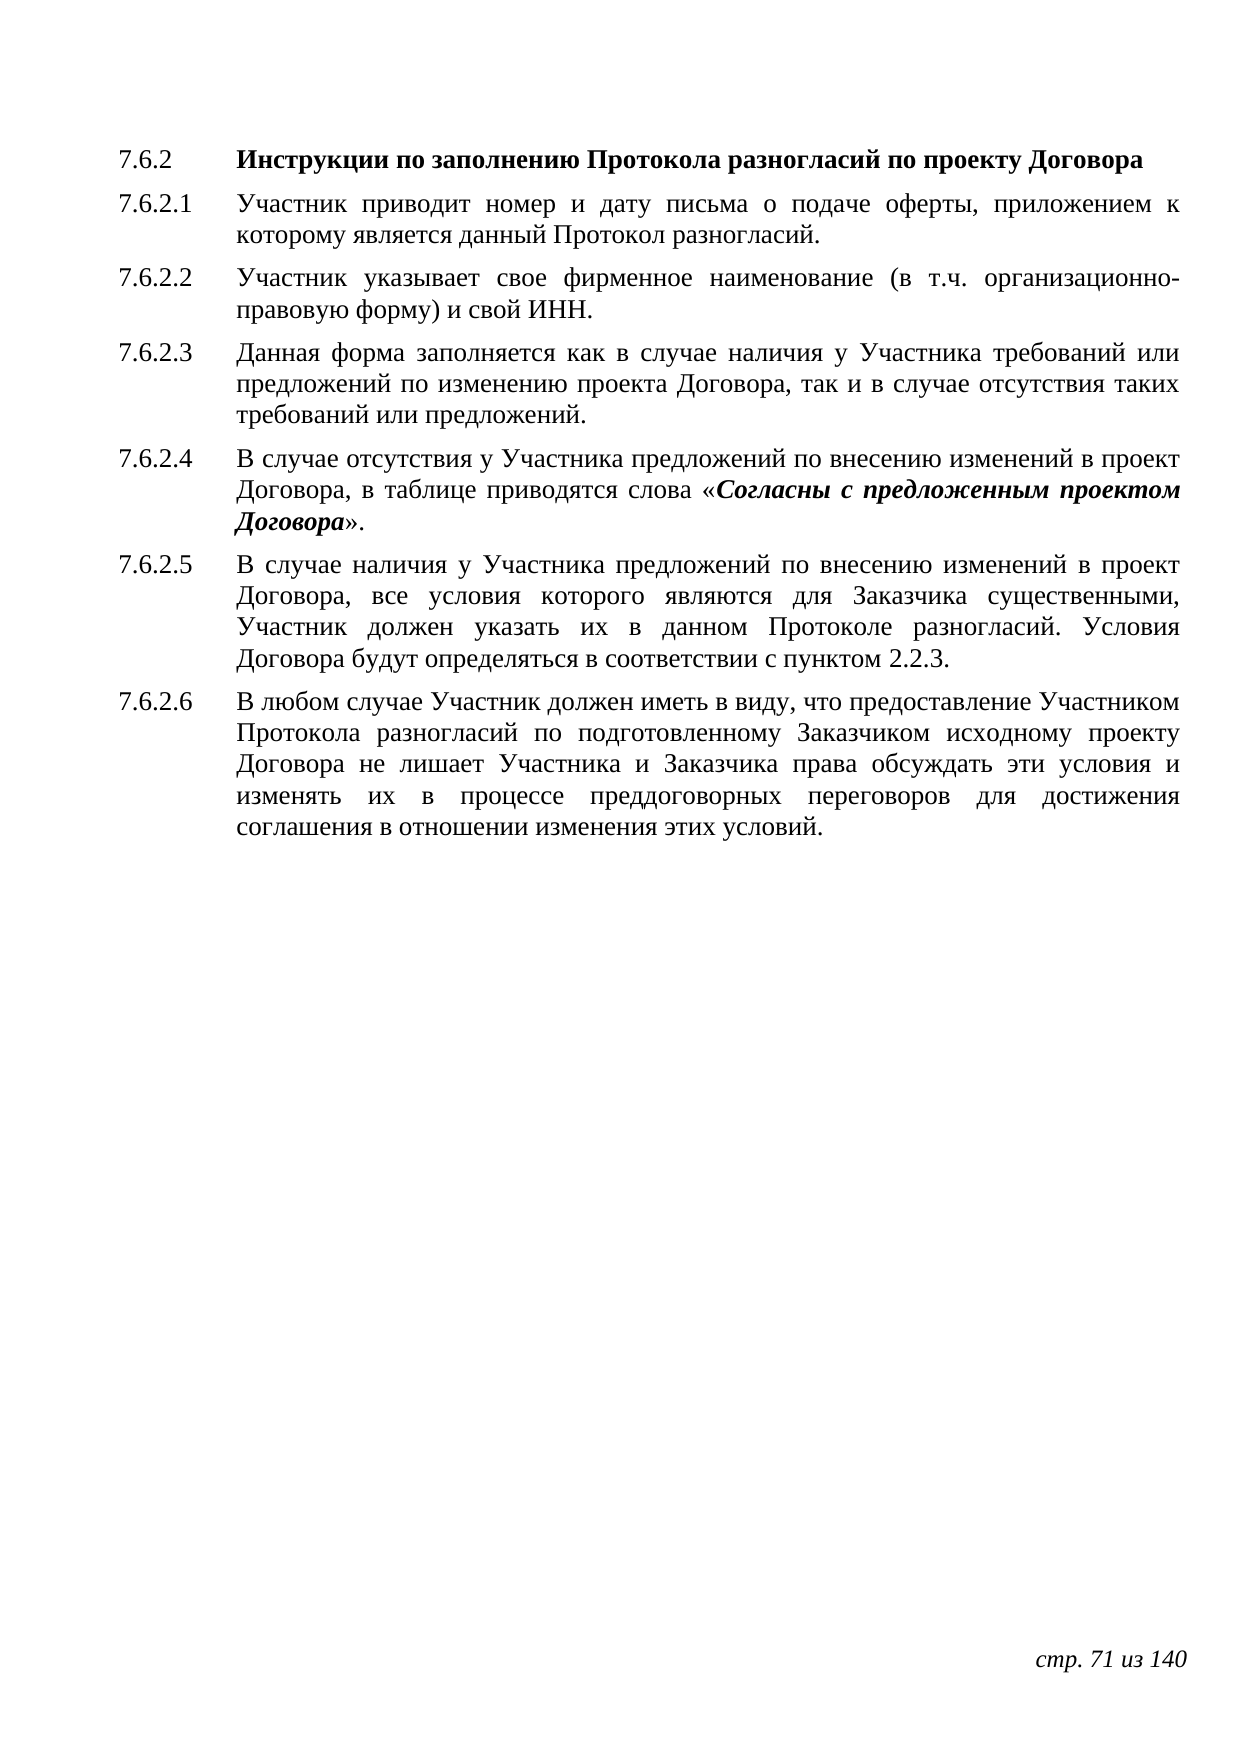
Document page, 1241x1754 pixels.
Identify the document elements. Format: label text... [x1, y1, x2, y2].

text В случае отсутствия у Участника предложений по внесению изменений в проект Договора, в таблице приводятся слова «Согласны с предложенным проектом Договора». [118, 442, 1181, 536]
text В любом случае Участник должен иметь в виду, что предоставление Участником Протокола разногласий по подготовленному Заказчиком исходному проекту Договора не лишает Участника и Заказчика права обсуждать эти условия и изменять их в процессе преддоговорных переговоров для достижения соглашения в отношении изменения этих условий. [118, 685, 1181, 841]
text Данная форма заполняется как в случае наличия у Участника требований или предложений по изменению проекта Договора, так и в случае отсутствия таких требований или предложений. [118, 336, 1181, 430]
text Участник приводит номер и дату письма о подаче оферты, приложением к которому является данный Протокол разногласий. [118, 187, 1181, 249]
text В случае наличия у Участника предложений по внесению изменений в проект Договора, все условия которого являются для Заказчика существенными, Участник должен указать их в данном Протоколе разногласий. Условия Договора будут определяться в соответствии с пунктом 2.2.3. [118, 548, 1181, 673]
text Инструкции по заполнению Протокола разногласий по проекту Договора [118, 143, 1181, 174]
text Участник указывает свое фирменное наименование (в т.ч. организационно-правовую форму) и свой ИНН. [118, 262, 1181, 324]
